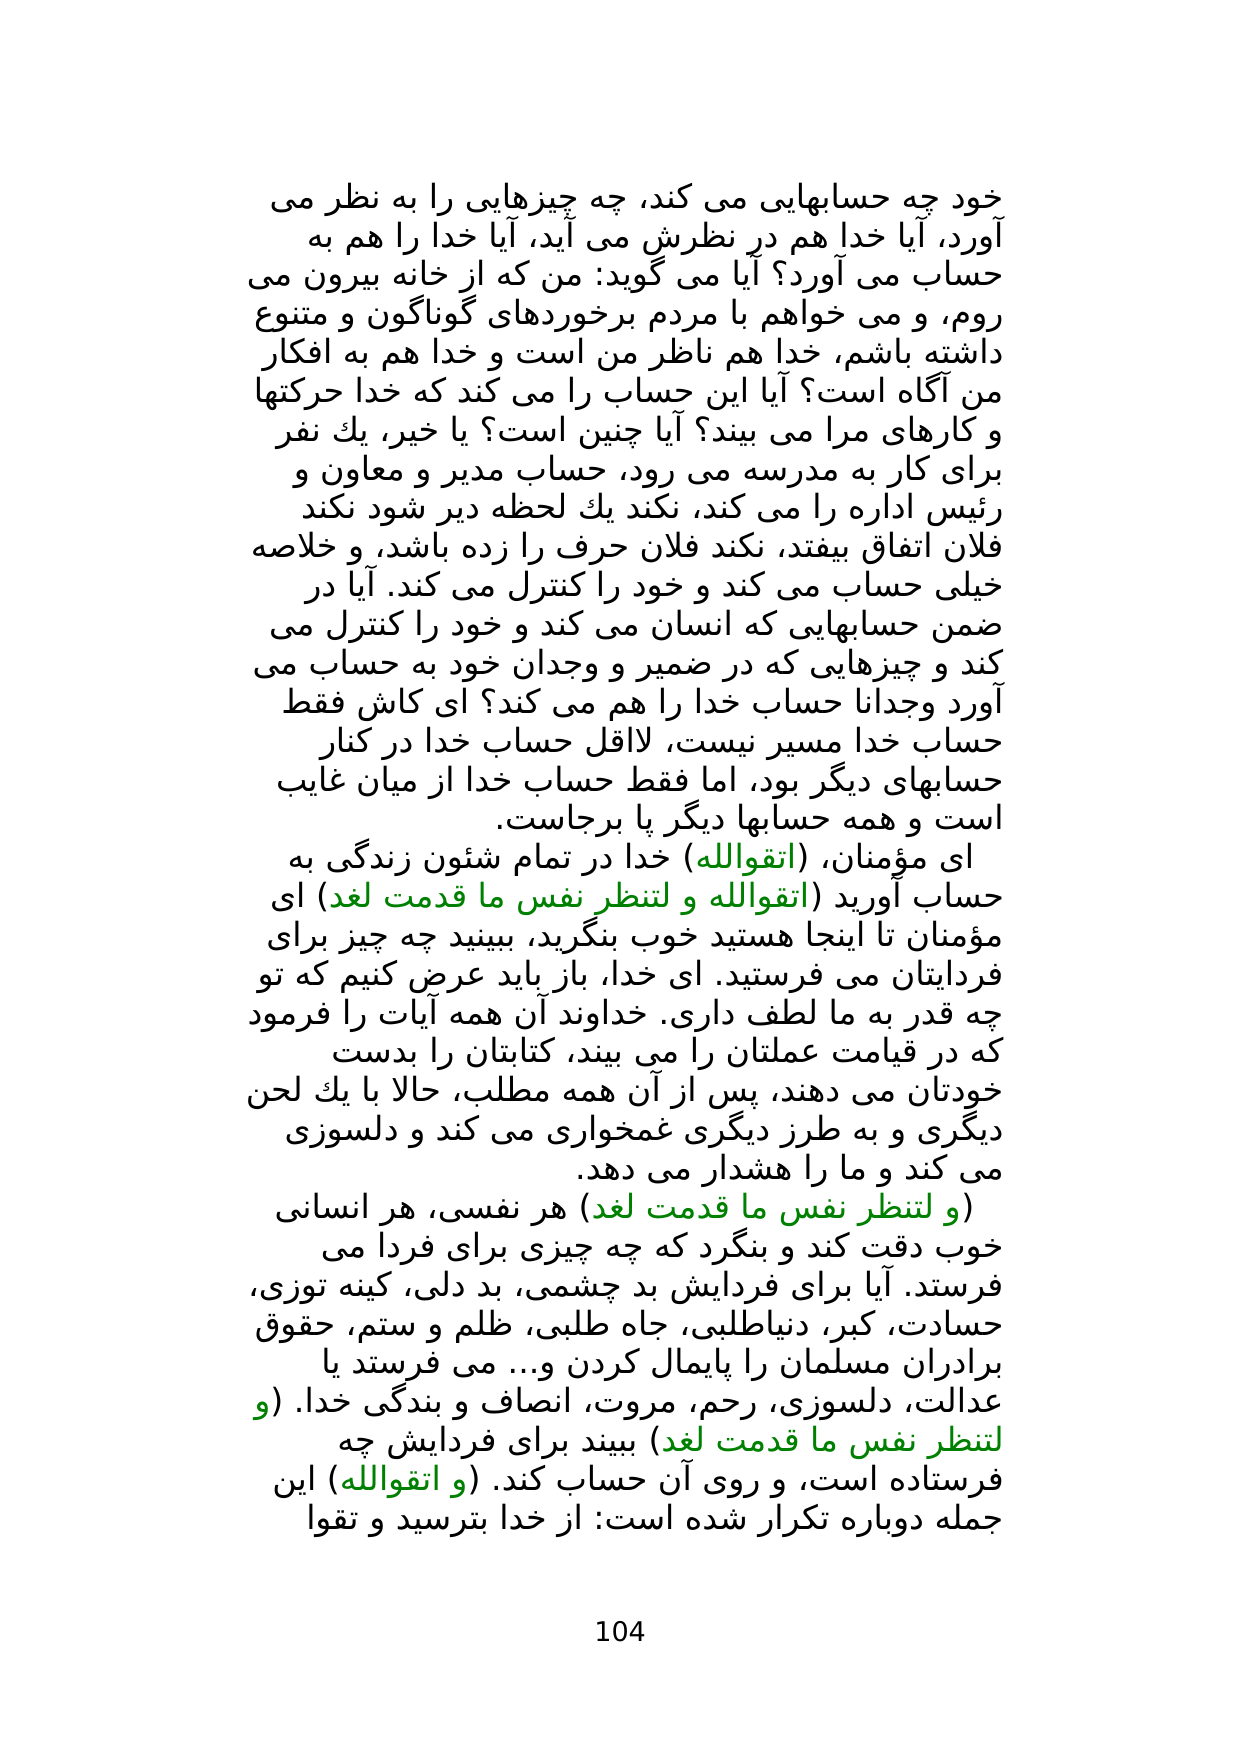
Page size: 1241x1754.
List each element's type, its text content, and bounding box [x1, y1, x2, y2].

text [236, 1187, 1004, 1537]
text اى مؤمنان، (اتقوالله) خدا در تمام شئون زندگى به حساب آوريد (اتقوالله و لتنظر نفس ما قدمت لغد) اى مؤمنان تا اينجا هستيد خوب بنگريد، ببينيد چه چيز براى فردايتان مى فرستيد. اى خدا، باز بايد عرض كنيم كه تو چه قدر به ما لطف دارى. خداوند آن همه آيات را فرمود كه در قيامت عملتان را مى بيند، كتابتان را بدست خودتان مى دهند، پس از آن همه مطلب، حالا با يك لحن ديگرى و به طرز ديگرى غمخوارى مى كند و دلسوزى مى كند و ما را هشدار مى دهد. [236, 838, 1004, 1187]
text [236, 177, 1004, 838]
